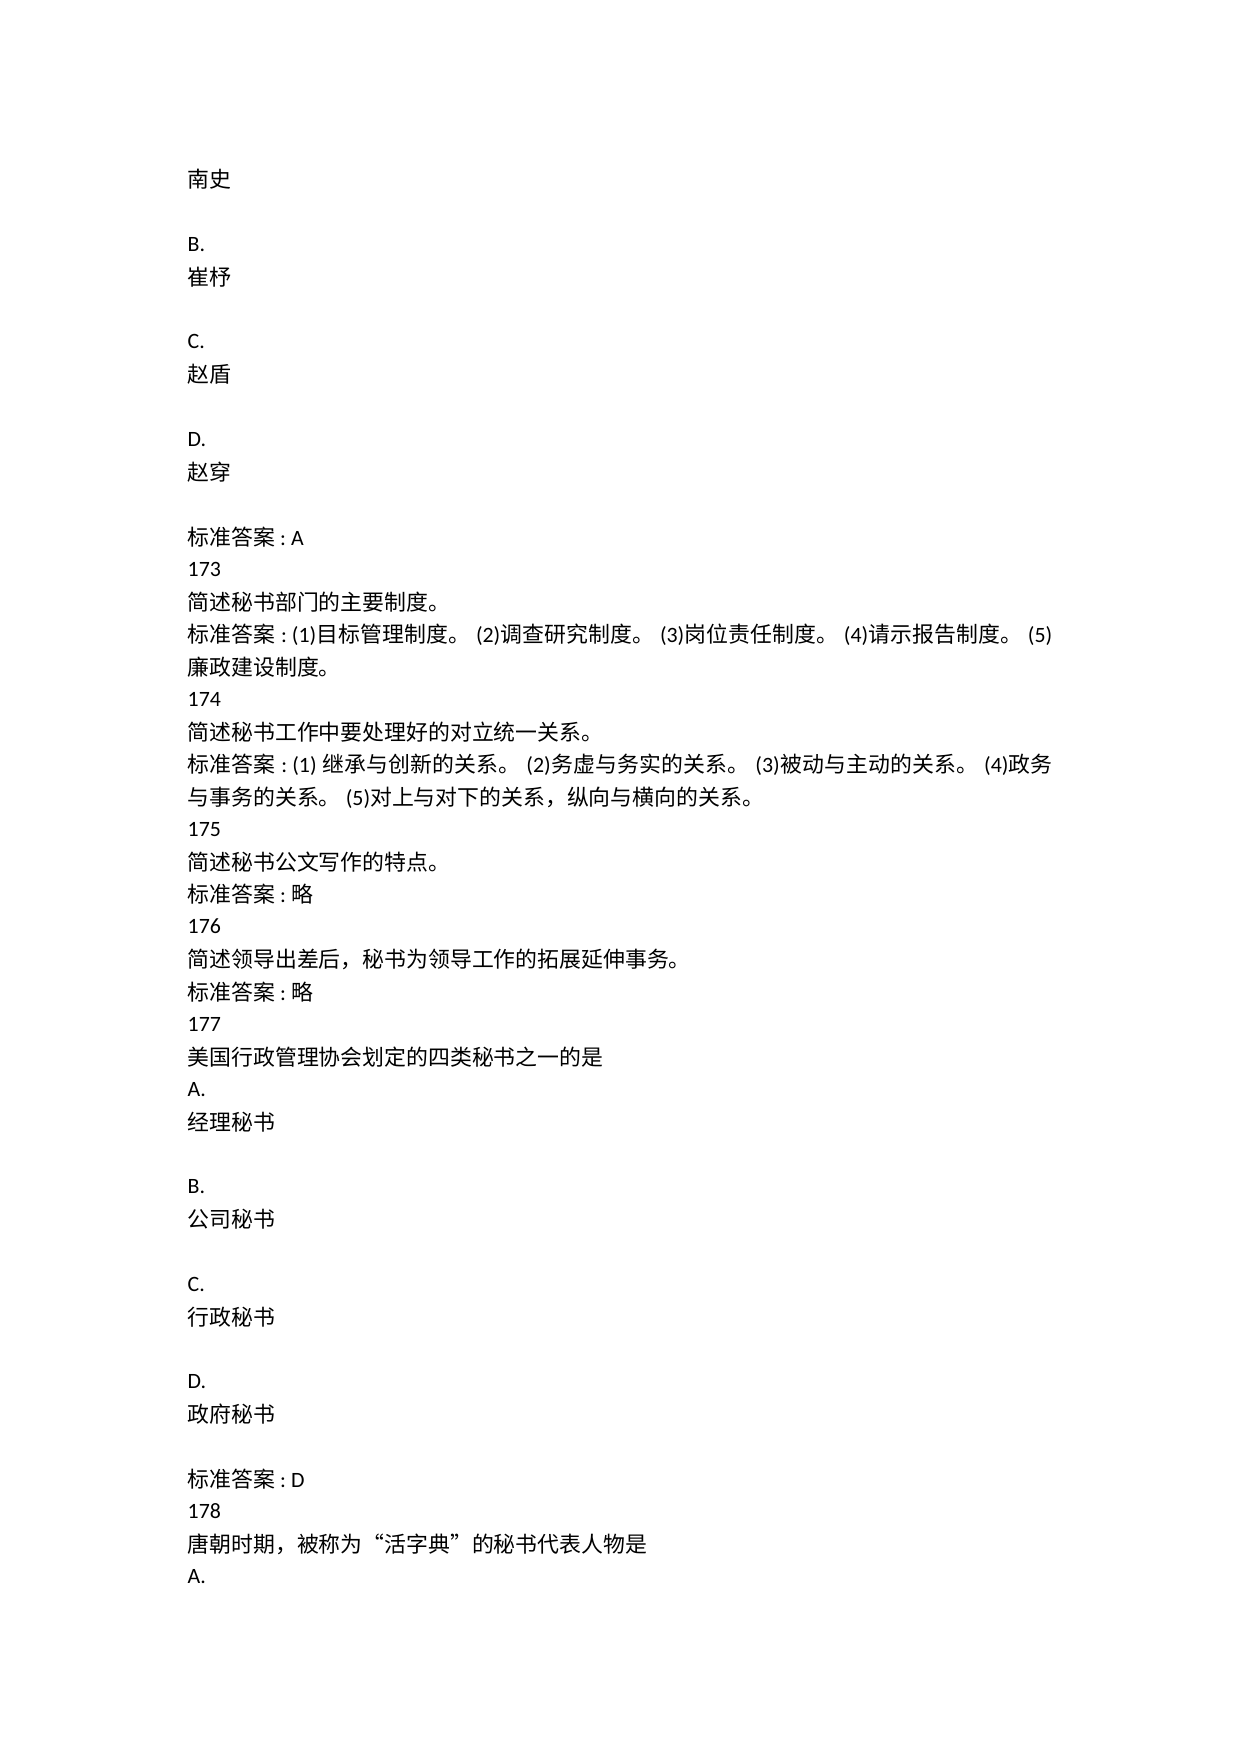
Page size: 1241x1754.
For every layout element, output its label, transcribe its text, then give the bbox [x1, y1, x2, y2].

text 简述秘书工作中要处理好的对立统一关系。 [187, 714, 1053, 747]
text 标准答案 : 略 [187, 877, 1053, 909]
text 美国行政管理协会划定的四类秘书之一的是 [187, 1039, 1053, 1072]
text 赵盾 [187, 357, 1053, 389]
text 175 [187, 812, 1053, 844]
text 政府秘书 [187, 1397, 1053, 1429]
text 经理秘书 [187, 1104, 1053, 1137]
text C. [187, 1267, 1053, 1299]
text 南史 [187, 162, 1053, 194]
text 174 [187, 682, 1053, 714]
text 行政秘书 [187, 1299, 1053, 1332]
text 赵穿 [187, 454, 1053, 487]
text 标准答案 : D [187, 1462, 1053, 1494]
text 标准答案 : A [187, 519, 1053, 552]
text 简述领导出差后，秘书为领导工作的拓展延伸事务。 [187, 942, 1053, 974]
text 简述秘书部门的主要制度。 [187, 584, 1053, 617]
text A. [187, 1559, 1053, 1592]
text A. [187, 1072, 1053, 1104]
text 标准答案 : (1)目标管理制度。 (2)调查研究制度。 (3)岗位责任制度。 (4)请示报告制度。 (5)廉政建设制度。 [187, 617, 1053, 682]
text 标准答案 : (1) 继承与创新的关系。 (2)务虚与务实的关系。 (3)被动与主动的关系。 (4)政务与事务的关系。 (5)对上与对下的关系，纵向与横向的关系。 [187, 747, 1053, 812]
text 崔杼 [187, 259, 1053, 292]
text D. [187, 422, 1053, 454]
text B. [187, 227, 1053, 259]
text 唐朝时期，被称为“活字典”的秘书代表人物是 [187, 1527, 1053, 1559]
text 176 [187, 909, 1053, 942]
text 173 [187, 552, 1053, 584]
text C. [187, 324, 1053, 357]
text B. [187, 1169, 1053, 1202]
text 标准答案 : 略 [187, 974, 1053, 1007]
text 简述秘书公文写作的特点。 [187, 844, 1053, 877]
text 177 [187, 1007, 1053, 1039]
text D. [187, 1364, 1053, 1397]
text 178 [187, 1494, 1053, 1527]
text 公司秘书 [187, 1202, 1053, 1234]
